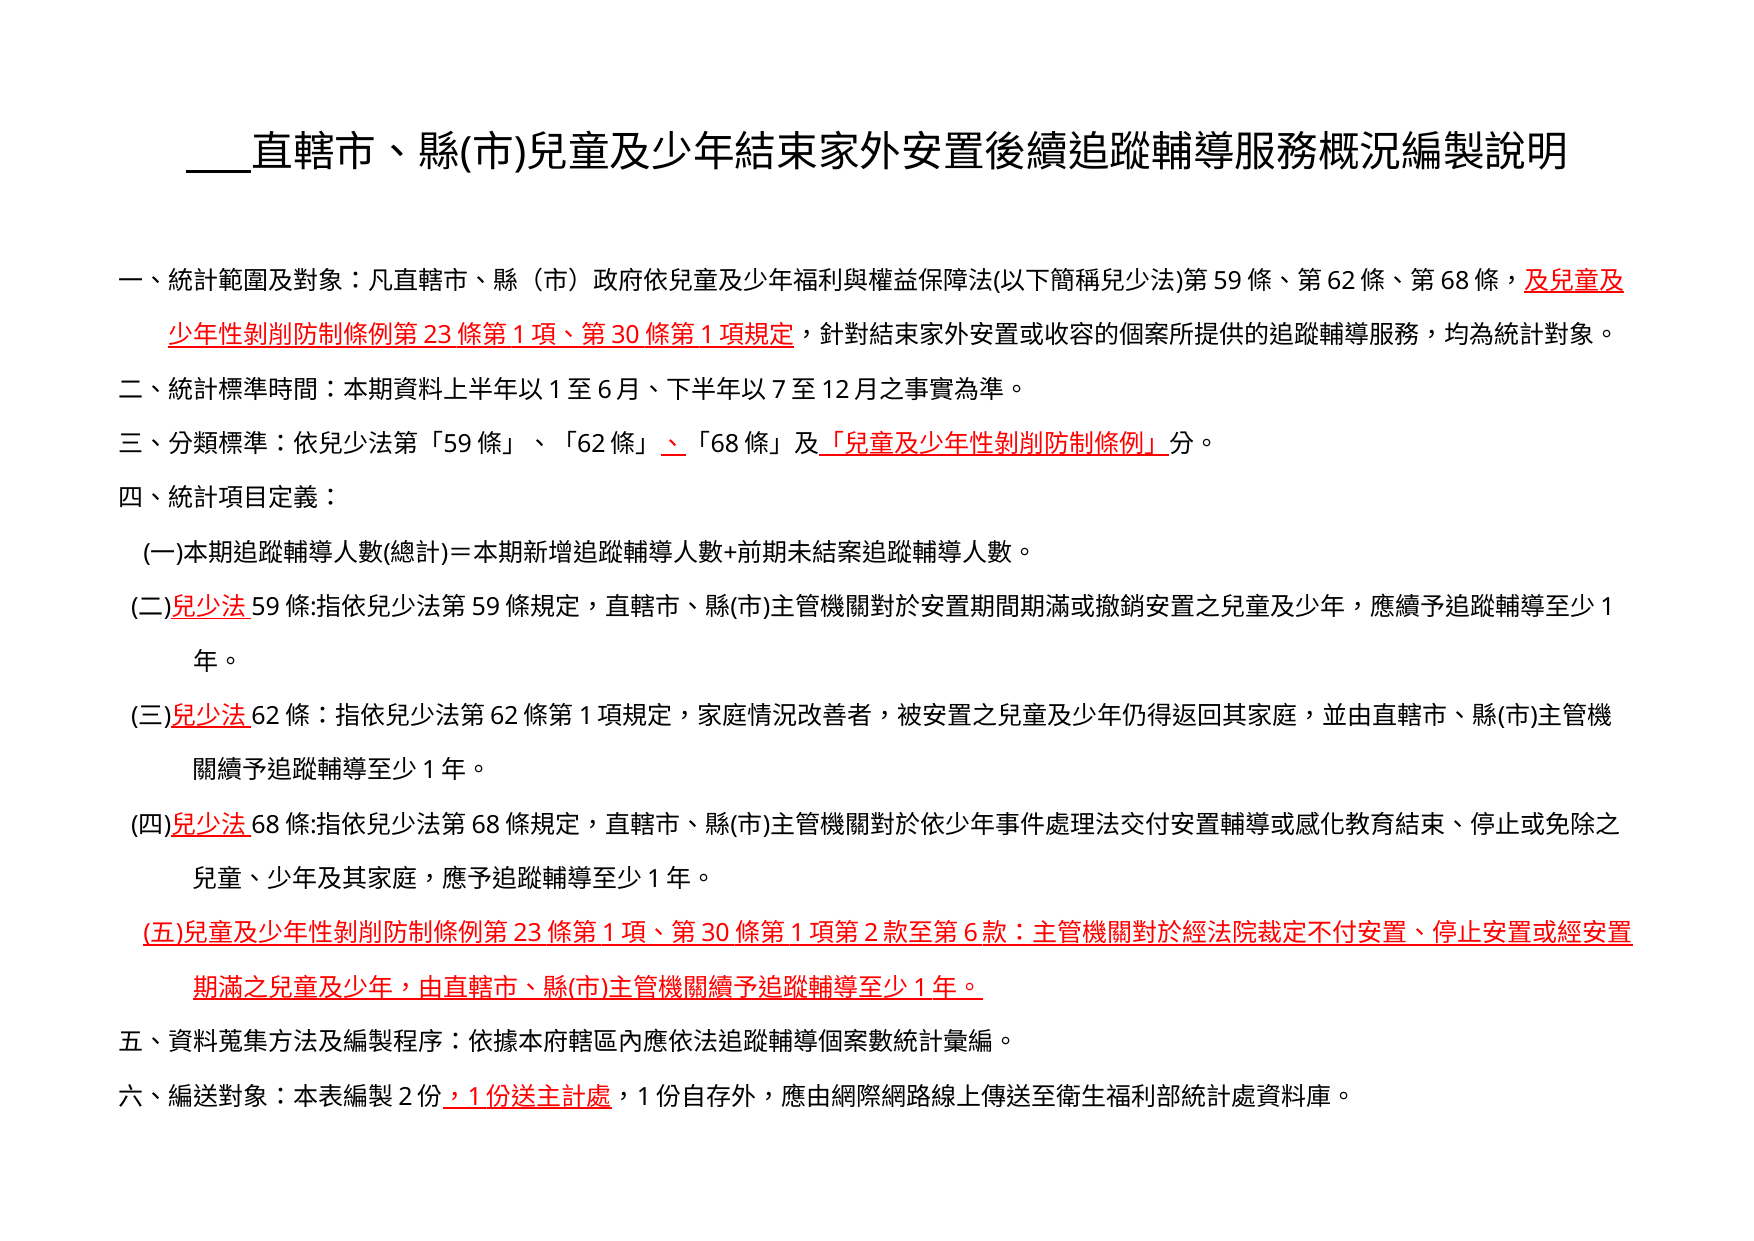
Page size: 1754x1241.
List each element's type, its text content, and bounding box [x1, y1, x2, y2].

text 五、資料蒐集方法及編製程序：依據本府轄區內應依法追蹤輔導個案數統計彙編。 [118, 1022, 1636, 1058]
text 六、編送對象：本表編製2份，1份送主計處，1份自存外，應由網際網路線上傳送至衛生福利部統計處資料庫。 [118, 1076, 1636, 1112]
text 四、統計項目定義： [118, 478, 1636, 514]
text (二)兒少法59條:指依兒少法第59條規定，直轄市、縣(市)主管機關對於安置期間期滿或撤銷安置之兒童及少年，應續予追蹤輔導至少1年。 [118, 587, 1636, 677]
text (四)兒少法68條:指依兒少法第68條規定，直轄市、縣(市)主管機關對於依少年事件處理法交付安置輔導或感化教育結束、停止或免除之兒童、少年及其家庭，應予追蹤輔導至少1年。 [118, 804, 1636, 895]
text (一)本期追蹤輔導人數(總計)＝本期新增追蹤輔導人數+前期未結案追蹤輔導人數。 [143, 532, 1636, 568]
text 二、統計標準時間：本期資料上半年以1至6月、下半年以7至12月之事實為準。 [118, 369, 1636, 405]
text (三)兒少法62條：指依兒少法第62條第1項規定，家庭情況改善者，被安置之兒童及少年仍得返回其家庭，並由直轄市、縣(市)主管機關續予追蹤輔導至少1年。 [118, 695, 1636, 786]
text 直轄市、縣(市)兒童及少年結束家外安置後續追蹤輔導服務概況編製說明 [118, 118, 1636, 179]
text 一、統計範圍及對象：凡直轄市、縣（市）政府依兒童及少年福利與權益保障法(以下簡稱兒少法)第59條、第62條、第68條，及兒童及少年性剝削防制條例第23條第1項、第30條第1項規定，針對結束家外安置或收容的個案所提供的追蹤輔導服務，均為統計對象。 [118, 260, 1636, 351]
text (五)兒童及少年性剝削防制條例第23條第1項、第30條第1項第2款至第6款：主管機關對於經法院裁定不付安置、停止安置或經安置期滿之兒童及少年，由直轄市、縣(市)主管機關續予追蹤輔導至少1年。 [143, 913, 1636, 1003]
text 三、分類標準：依兒少法第「59條」、「62條」、「68條」及「兒童及少年性剝削防制條例」分。 [118, 423, 1636, 460]
